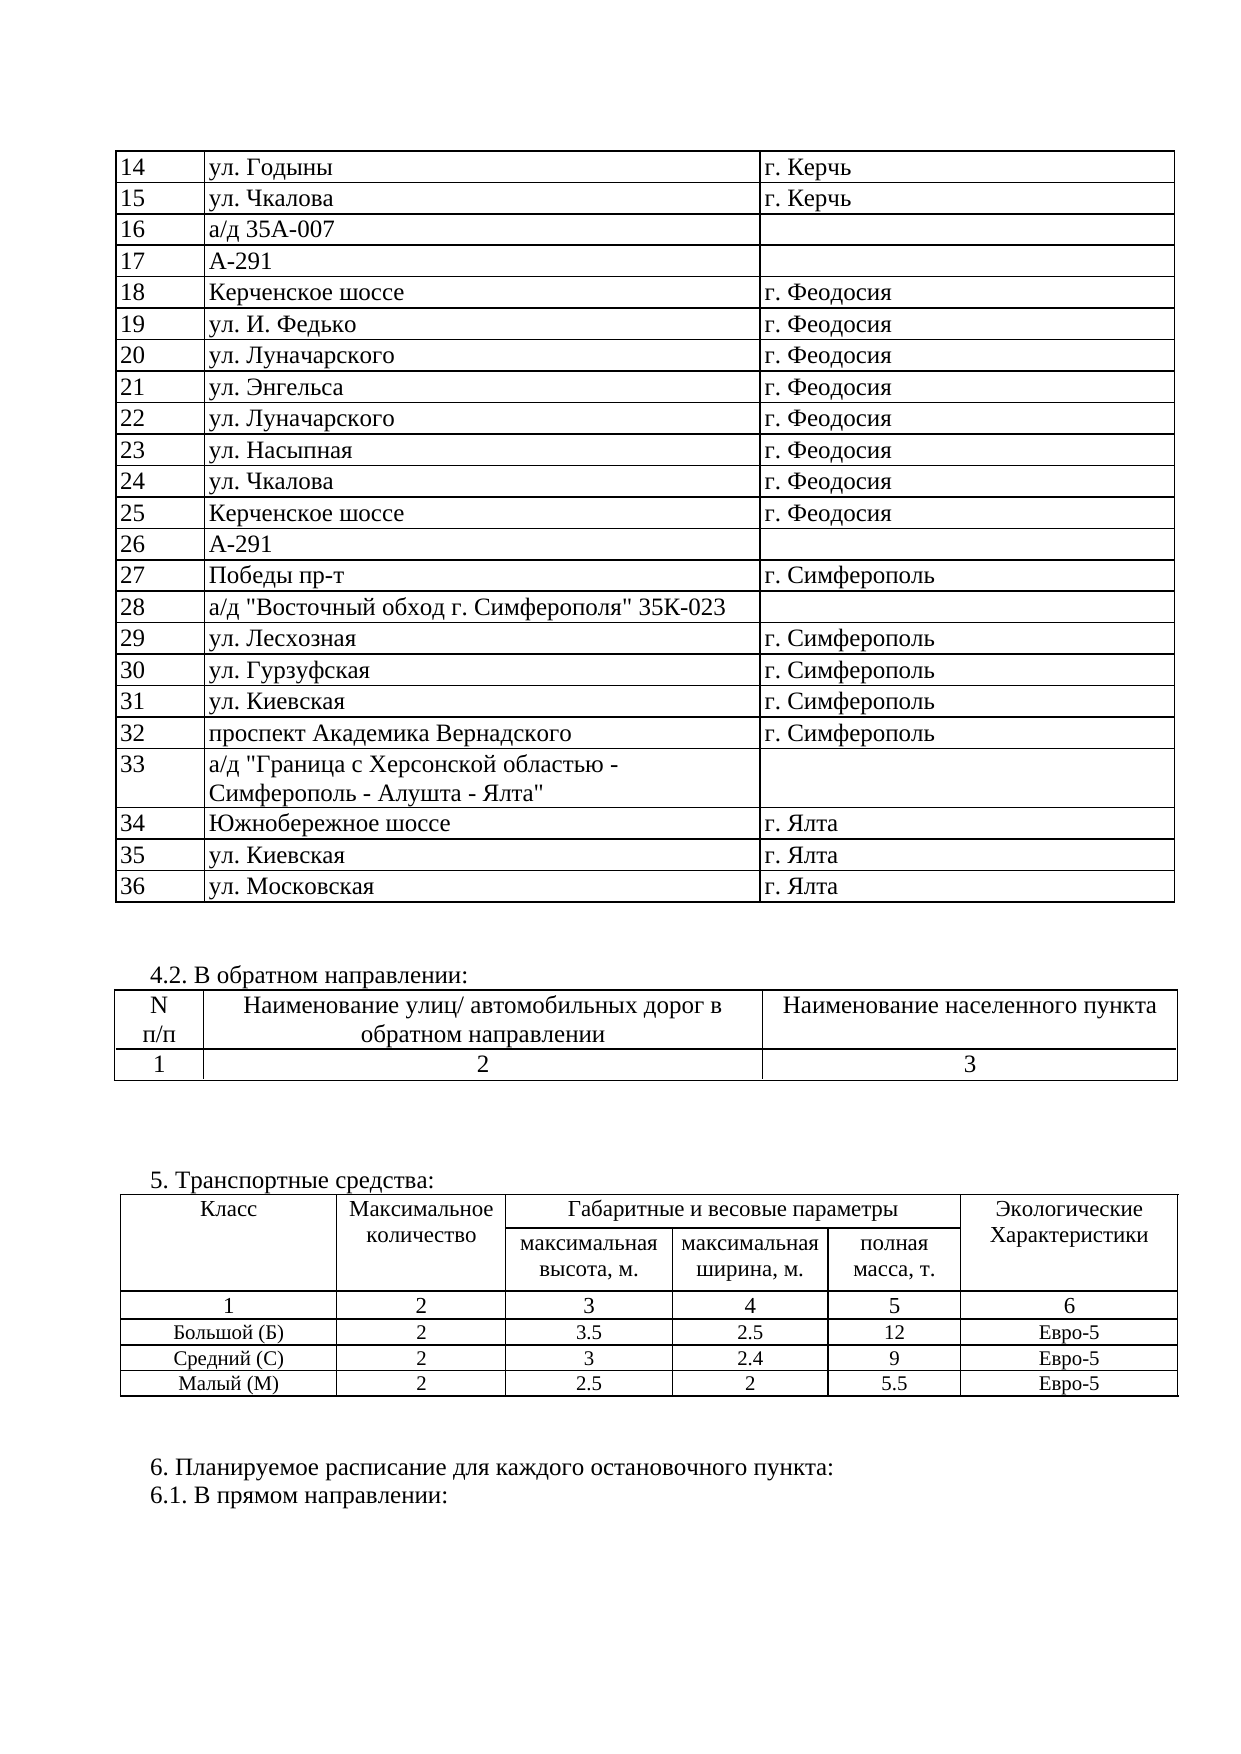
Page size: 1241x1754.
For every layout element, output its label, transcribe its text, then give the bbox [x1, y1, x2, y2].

table_cell 9 [829, 1346, 960, 1369]
table_cell а/д "Граница с Херсонской областью - Симферополь - Алушта - Ялта" [205, 749, 759, 807]
table_cell Южнобережное шоссе [205, 808, 759, 838]
table_cell г. Ялта [761, 840, 1174, 870]
table_cell ул. Киевская [205, 686, 759, 716]
table_cell г. Феодосия [761, 309, 1174, 339]
table_cell 2 [673, 1371, 827, 1395]
table_cell 30 [117, 655, 204, 685]
table_cell г. Ялта [761, 871, 1174, 901]
table_cell 31 [117, 686, 204, 716]
table_cell 4 [673, 1292, 827, 1318]
text 6.1. В прямом направлении: [150, 1481, 1090, 1509]
table_cell 2 [337, 1346, 505, 1369]
table_cell 3 [763, 1048, 1177, 1079]
table_header Габаритные и весовые параметры [506, 1195, 960, 1227]
table_cell 29 [117, 623, 204, 653]
table_header N п/п [115, 991, 203, 1048]
table_cell 18 [117, 277, 204, 307]
table_cell г. Симферополь [761, 686, 1174, 716]
text 5. Транспортные средства: [150, 1165, 1090, 1194]
table_cell полная масса, т. [829, 1229, 960, 1290]
table_cell [761, 749, 1174, 807]
table_cell 16 [117, 215, 204, 244]
table_cell [761, 529, 1174, 559]
table_cell г. Керчь [761, 152, 1174, 181]
table_cell г. Керчь [761, 183, 1174, 213]
table_cell 5.5 [829, 1371, 960, 1395]
table_cell 27 [117, 561, 204, 590]
table_cell 2.5 [673, 1320, 827, 1344]
table_cell г. Феодосия [761, 277, 1174, 307]
table_cell ул. Энгельса [205, 372, 759, 402]
table_cell 20 [117, 340, 204, 370]
table_cell максимальная ширина, м. [673, 1229, 827, 1290]
table_cell 17 [117, 246, 204, 276]
table_header Наименование населенного пункта [763, 991, 1177, 1048]
table_cell Средний (С) [121, 1346, 336, 1369]
table_cell 2 [337, 1371, 505, 1395]
table_cell 12 [829, 1320, 960, 1344]
table_cell г. Феодосия [761, 403, 1174, 433]
table_cell 32 [117, 718, 204, 748]
table_cell А-291 [205, 246, 759, 276]
table_cell г. Симферополь [761, 718, 1174, 748]
table_cell г. Ялта [761, 808, 1174, 838]
table_cell 1 [115, 1049, 203, 1079]
table_cell 34 [117, 808, 204, 838]
table_cell проспект Академика Вернадского [205, 718, 759, 748]
table_cell ул. Гурзуфская [205, 655, 759, 685]
table_cell 28 [117, 592, 204, 622]
table_cell [761, 592, 1174, 622]
table_cell 3.5 [506, 1320, 672, 1344]
table_cell 2.4 [673, 1346, 827, 1369]
table_cell а/д "Восточный обход г. Симферополя" 35К-023 [205, 592, 759, 622]
table_cell 1 [121, 1292, 336, 1318]
table_cell Большой (Б) [121, 1320, 336, 1344]
table_cell 24 [117, 466, 204, 496]
table_header Максимальное количество [337, 1195, 505, 1290]
text 4.2. В обратном направлении: [150, 960, 1090, 989]
text 6. Планируемое расписание для каждого остановочного пункта: [150, 1452, 1090, 1481]
table_cell 2 [204, 1050, 762, 1079]
table_cell 5 [829, 1292, 960, 1318]
table_cell Победы пр-т [205, 561, 759, 590]
table_cell 6 [961, 1292, 1177, 1318]
table_cell максимальная высота, м. [506, 1229, 672, 1290]
table_cell Керченское шоссе [205, 498, 759, 527]
table_cell Евро-5 [961, 1371, 1177, 1395]
table_header Экологические Характеристики [961, 1195, 1177, 1290]
table_cell г. Феодосия [761, 498, 1174, 527]
table_cell ул. Луначарского [205, 340, 759, 370]
table_cell 22 [117, 403, 204, 433]
table_cell 25 [117, 498, 204, 527]
table_cell 14 [117, 152, 204, 181]
table_cell г. Феодосия [761, 466, 1174, 496]
table_cell 2 [337, 1320, 505, 1344]
table_cell ул. Насыпная [205, 435, 759, 464]
table_cell 21 [117, 372, 204, 402]
table_cell 36 [117, 871, 204, 901]
table_cell г. Феодосия [761, 340, 1174, 370]
table_cell ул. Московская [205, 871, 759, 901]
table_cell г. Симферополь [761, 623, 1174, 653]
table_cell [761, 215, 1174, 244]
table_cell А-291 [205, 529, 759, 559]
table_cell г. Феодосия [761, 435, 1174, 464]
table_cell г. Феодосия [761, 372, 1174, 402]
table_cell г. Симферополь [761, 561, 1174, 590]
table_cell 26 [117, 529, 204, 559]
table_cell [761, 246, 1174, 276]
table_cell 2.5 [506, 1371, 672, 1395]
table_cell 35 [117, 840, 204, 870]
table_cell ул. Чкалова [205, 183, 759, 213]
table_cell г. Симферополь [761, 655, 1174, 685]
table_cell ул. Луначарского [205, 403, 759, 433]
table_cell 19 [117, 309, 204, 339]
table_cell Малый (М) [121, 1371, 336, 1395]
table_cell 15 [117, 183, 204, 213]
table_cell а/д 35А-007 [205, 215, 759, 244]
table_cell ул. И. Федько [205, 309, 759, 339]
table_cell 3 [506, 1346, 672, 1369]
table_cell Керченское шоссе [205, 277, 759, 307]
table_cell ул. Чкалова [205, 466, 759, 496]
table_cell Евро-5 [961, 1346, 1177, 1369]
table_cell 33 [117, 749, 204, 807]
table_header Класс [121, 1195, 336, 1290]
table_cell 3 [506, 1292, 672, 1318]
table_cell ул. Годыны [205, 152, 759, 181]
table_cell Евро-5 [961, 1320, 1177, 1344]
table_cell ул. Лесхозная [205, 623, 759, 653]
table_cell 2 [337, 1292, 505, 1318]
table_cell 23 [117, 435, 204, 464]
table_header Наименование улиц/ автомобильных дорог в обратном направлении [204, 991, 762, 1048]
table_cell ул. Киевская [205, 840, 759, 870]
